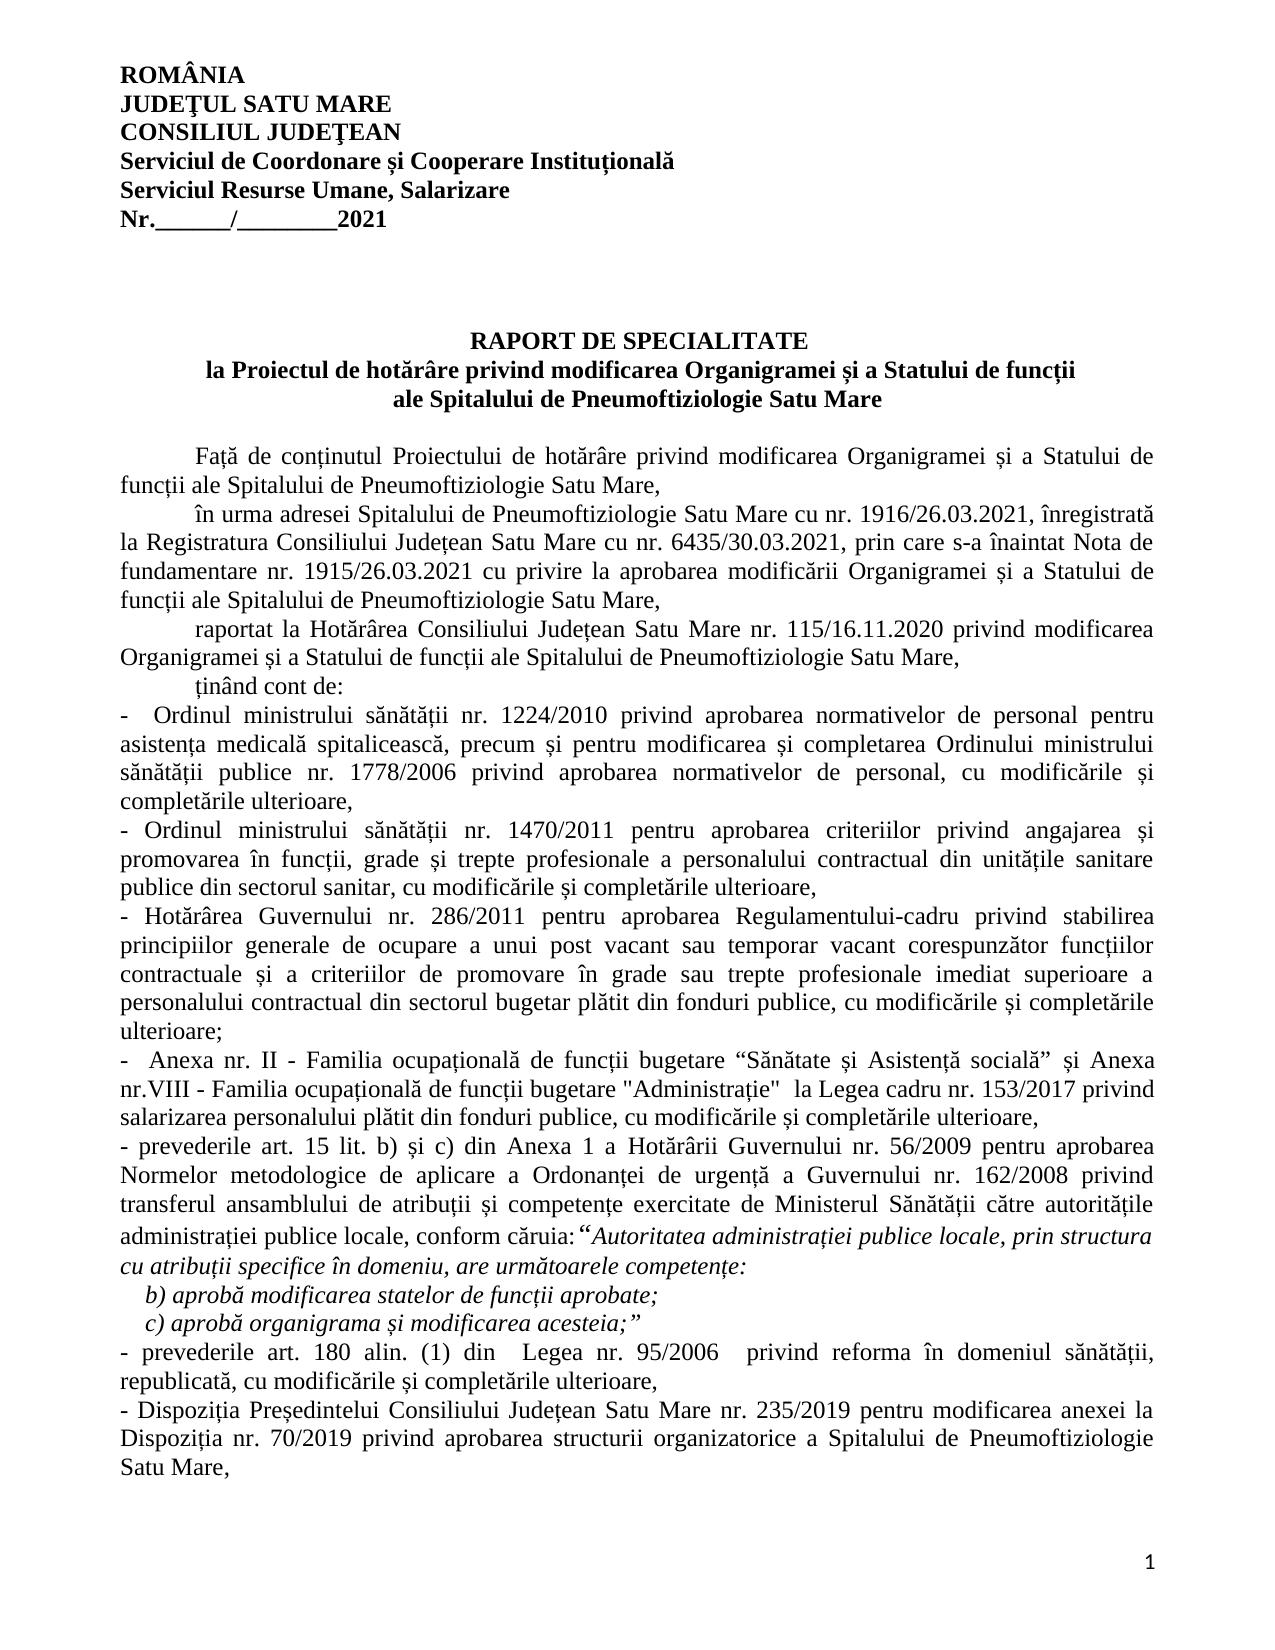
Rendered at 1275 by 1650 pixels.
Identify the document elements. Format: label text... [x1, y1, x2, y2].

text Nr.______/________2021 [120, 204, 1155, 232]
text - prevederile art. 15 lit. b) și c) din Anexa 1 a Hotărârii Guvernului nr. 56/2009 pentru aprobarea Normelor metodologice de aplicare a Ordonanței de urgență a Guvernului nr. 162/2008 privind transferul ansamblului de atribuții și competențe exercitate de Ministerul Sănătății către autoritățile administrației publice locale, conform căruia:“Autoritatea administrației publice locale, prin structura cu atribuții specifice în domeniu, are următoarele competențe: [120, 1131, 1155, 1280]
text raportat la Hotărârea Consiliului Județean Satu Mare nr. 115/16.11.2020 privind modificarea Organigramei și a Statului de funcții ale Spitalului de Pneumoftiziologie Satu Mare, [120, 614, 1155, 671]
text - Ordinul ministrului sănătății nr. 1224/2010 privind aprobarea normativelor de personal pentru asistența medicală spitalicească, precum și pentru modificarea și completarea Ordinului ministrului sănătății publice nr. 1778/2006 privind aprobarea normativelor de personal, cu modificările și completările ulterioare, [120, 700, 1155, 815]
text Serviciul de Coordonare și Cooperare Instituțională [120, 146, 1155, 175]
text - Anexa nr. II - Familia ocupațională de funcții bugetare “Sănătate și Asistență socială” și Anexa nr.VIII - Familia ocupațională de funcții bugetare "Administrație" la Legea cadru nr. 153/2017 privind salarizarea personalului plătit din fonduri publice, cu modificările și completările ulterioare, [120, 1045, 1155, 1131]
text la Proiectul de hotărâre privind modificarea Organigramei și a Statului de funcții [120, 355, 1155, 384]
text în urma adresei Spitalului de Pneumoftiziologie Satu Mare cu nr. 1916/26.03.2021, înregistrată la Registratura Consiliului Județean Satu Mare cu nr. 6435/30.03.2021, prin care s-a înaintat Nota de fundamentare nr. 1915/26.03.2021 cu privire la aprobarea modificării Organigramei și a Statului de funcții ale Spitalului de Pneumoftiziologie Satu Mare, [120, 499, 1155, 614]
text CONSILIUL JUDEŢEAN [120, 117, 1155, 146]
text - Hotărârea Guvernului nr. 286/2011 pentru aprobarea Regulamentului-cadru privind stabilirea principiilor generale de ocupare a unui post vacant sau temporar vacant corespunzător funcțiilor contractuale și a criteriilor de promovare în grade sau trepte profesionale imediat superioare a personalului contractual din sectorul bugetar plătit din fonduri publice, cu modificările și completările ulterioare; [120, 901, 1155, 1045]
text b) aprobă modificarea statelor de funcții aprobate; [120, 1280, 1155, 1308]
text - Ordinul ministrului sănătății nr. 1470/2011 pentru aprobarea criteriilor privind angajarea și promovarea în funcții, grade și trepte profesionale a personalului contractual din unitățile sanitare publice din sectorul sanitar, cu modificările și completările ulterioare, [120, 815, 1155, 901]
text c) aprobă organigrama și modificarea acesteia;” [120, 1308, 1155, 1337]
text ale Spitalului de Pneumoftiziologie Satu Mare [120, 384, 1155, 412]
text Serviciul Resurse Umane, Salarizare [120, 175, 1155, 204]
text ROMÂNIA [120, 60, 1155, 89]
text RAPORT DE SPECIALITATE [120, 326, 1155, 355]
text - prevederile art. 180 alin. (1) din Legea nr. 95/2006 privind reforma în domeniul sănătății, republicată, cu modificările și completările ulterioare, [120, 1337, 1155, 1395]
text JUDEŢUL SATU MARE [120, 89, 1155, 117]
text Față de conținutul Proiectului de hotărâre privind modificarea Organigramei și a Statului de funcții ale Spitalului de Pneumoftiziologie Satu Mare, [120, 441, 1155, 499]
text ținând cont de: [120, 671, 1155, 700]
text - Dispoziția Președintelui Consiliului Județean Satu Mare nr. 235/2019 pentru modificarea anexei la Dispoziția nr. 70/2019 privind aprobarea structurii organizatorice a Spitalului de Pneumoftiziologie Satu Mare, [120, 1395, 1155, 1481]
